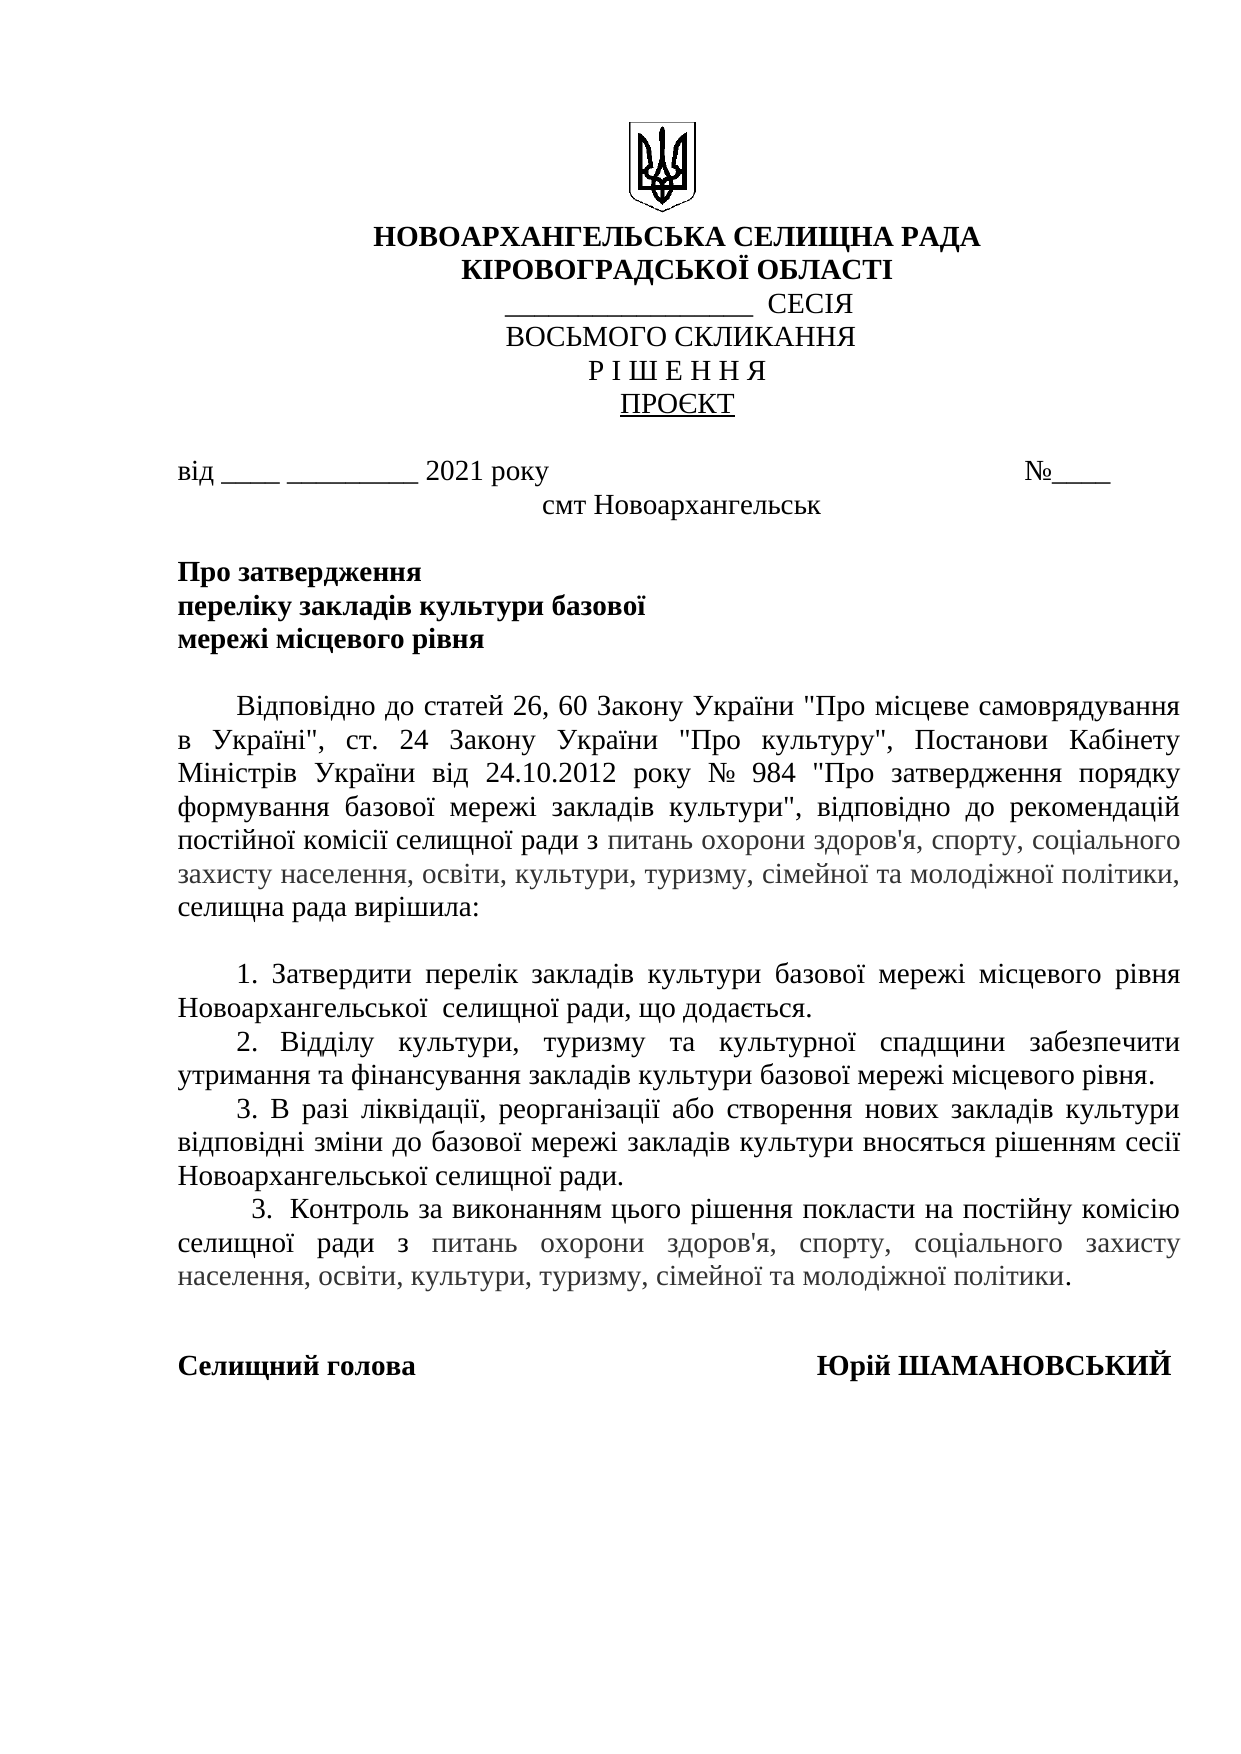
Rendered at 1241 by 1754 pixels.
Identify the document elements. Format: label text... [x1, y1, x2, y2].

text 3. В разі ліквідації, реорганізації або створення нових закладів культури відповідні зміни до базової мережі закладів культури вносяться рішенням сесії Новоархангельської селищної ради. [177, 1091, 1181, 1191]
text 1. Затвердити перелік закладів культури базової мережі місцевого рівня Новоархангельської селищної ради, що додається. [177, 957, 1181, 1024]
text Про затвердження [177, 554, 1181, 588]
text Селищний голова Юрій ШАМАНОВСЬКИЙ [177, 1348, 1181, 1382]
text смт Новоархангельськ [177, 487, 1177, 521]
text Р І Ш Е Н Н Я [177, 353, 1177, 386]
text НОВОАРХАНГЕЛЬСЬКА СЕЛИЩНА РАДА [177, 185, 1177, 252]
text _________________ СЕСІЯ [177, 286, 1181, 319]
text ВОСЬМОГО СКЛИКАННЯ [177, 319, 1177, 353]
text ПРОЄКТ [177, 386, 1177, 420]
text КІРОВОГРАДСЬКОЇ ОБЛАСТІ [177, 252, 1177, 286]
text переліку закладів культури базової [177, 588, 1181, 621]
text 3. Контроль за виконанням цього рішення покласти на постійну комісію селищної ради з питань охорони здоров'я, спорту, соціального захисту населення, освіти, культури, туризму, сімейної та молодіжної політики. [177, 1191, 1181, 1292]
text 2. Відділу культури, туризму та культурної спадщини забезпечити утримання та фінансування закладів культури базової мережі місцевого рівня. [177, 1024, 1181, 1091]
text Відповідно до статей 26, 60 Закону України "Про місцеве самоврядування в Україні", ст. 24 Закону України "Про культуру", Постанови Кабінету Міністрів України від 24.10.2012 року № 984 "Про затвердження порядку формування базової мережі закладів культури", відповідно до рекомендацій постійної комісії селищної ради з питань охорони здоров'я, спорту, соціального захисту населення, освіти, культури, туризму, сімейної та молодіжної політики, селищна рада вирішила: [177, 688, 1181, 856]
text від ____ _________ 2021 року №____ [177, 453, 1177, 487]
picture [622, 118, 703, 219]
text мережі місцевого рівня [177, 621, 1181, 655]
text Відповідно до статей 26, 60 Закону України "Про місцеве самоврядування в Україні", ст. 24 Закону України "Про культуру", Постанови Кабінету Міністрів України від 24.10.2012 року № 984 "Про затвердження порядку формування базової мережі закладів культури", відповідно до рекомендацій постійної комісії селищної ради з питань охорони здоров'я, спорту, соціального захисту населення, освіти, культури, туризму, сімейної та молодіжної політики, селищна рада вирішила: [177, 889, 1181, 923]
